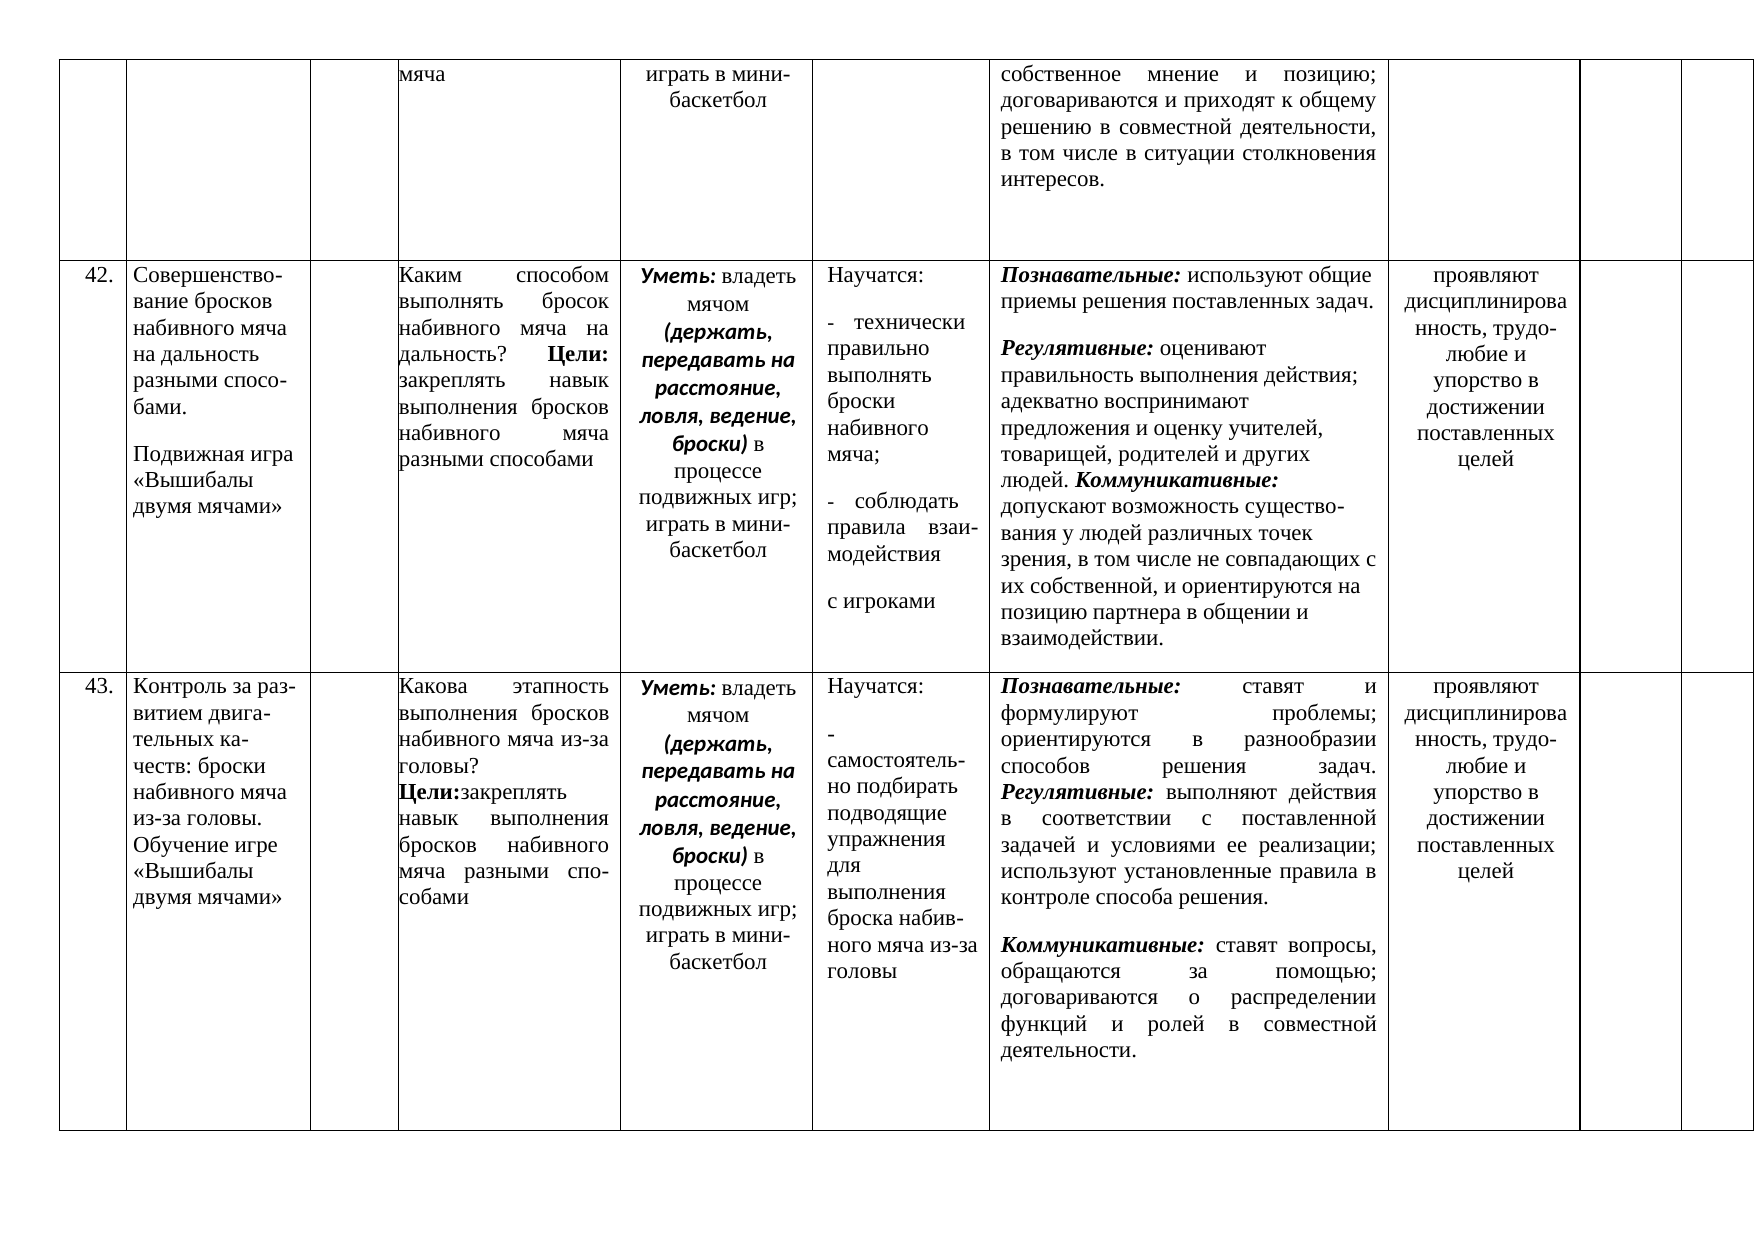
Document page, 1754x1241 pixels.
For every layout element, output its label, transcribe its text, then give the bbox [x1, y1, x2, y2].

table_cell [311, 261, 398, 672]
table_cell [990, 60, 1388, 260]
table_cell Уметь: владеть мячом (держать, передавать на расстояние, ловля, ведение, броски) в процессе подвижных игр; играть в мини-баскетбол [621, 261, 812, 672]
table_cell [311, 60, 398, 260]
table_cell Познавательные: ставят и формулируют проблемы; ориентируются в разнообразии способов решения задач. Регулятивные: выполняют действия в соответствии с поставленной задачей и условиями ее реализации; используют установленные правила в контроле способа решения. Коммуникативные: ставят вопросы, обращаются за помощью; договариваются о распределении функций и ролей в совместной деятельности. [990, 673, 1388, 1130]
table_cell Научатся: - самостоятельно подбирать подводящие упражнения для выполнения броска набивного мяча из-за головы [813, 673, 989, 1130]
table_cell проявляют дисциплинированность, трудолюбие и упорство в достижении поставленных целей [1389, 673, 1579, 1130]
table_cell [813, 60, 989, 260]
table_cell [399, 60, 620, 260]
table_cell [621, 673, 812, 1130]
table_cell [621, 60, 812, 260]
table_cell Совершенствование бросков набивного мяча на дальность разными способами. Подвижная игра «Вышибалы двумя мячами» [127, 261, 310, 672]
table_cell Познавательные: используют общие приемы решения поставленных задач. Регулятивные: оценивают правильность выполнения действия; адекватно воспринимают предложения и оценку учителей, товарищей, родителей и других людей. Коммуникативные: допускают возможность существования у людей различных точек зрения, в том числе не совпадающих с их собственной, и ориентируются на позицию партнера в общении и взаимодействии. [990, 261, 1388, 672]
table_cell [1682, 673, 1753, 1130]
table_cell [60, 673, 126, 1130]
table_cell [1581, 60, 1681, 260]
table_cell [311, 673, 398, 1130]
table_cell [60, 60, 126, 260]
table_cell [60, 261, 126, 672]
table_cell проявляют дисциплинированность, трудолюбие и упорство в достижении поставленных целей [1389, 261, 1579, 672]
table_cell [1682, 261, 1753, 672]
table_cell Какова этапность выполнения бросков набивного мяча из-за головы? Цели:закреплять навык выполнения бросков набивного мяча разными способами [399, 673, 620, 1130]
table_cell [1682, 60, 1753, 260]
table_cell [127, 60, 310, 260]
table_cell Научатся: технически правильно выполнять броски набивного мяча; соблюдать правила взаимодействия с игроками [813, 261, 989, 672]
table_cell [1581, 261, 1681, 672]
table_cell Контроль за развитием двигательных качеств: броски набивного мяча из-за головы. Обучение игре «Вышибалы двумя мячами» [127, 673, 310, 1130]
table_cell Каким способом выполнять бросок набивного мяча на дальность? Цели: закреплять навык выполнения бросков набивного мяча разными способами [399, 261, 620, 672]
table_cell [1389, 60, 1579, 260]
table_cell [1581, 673, 1681, 1130]
